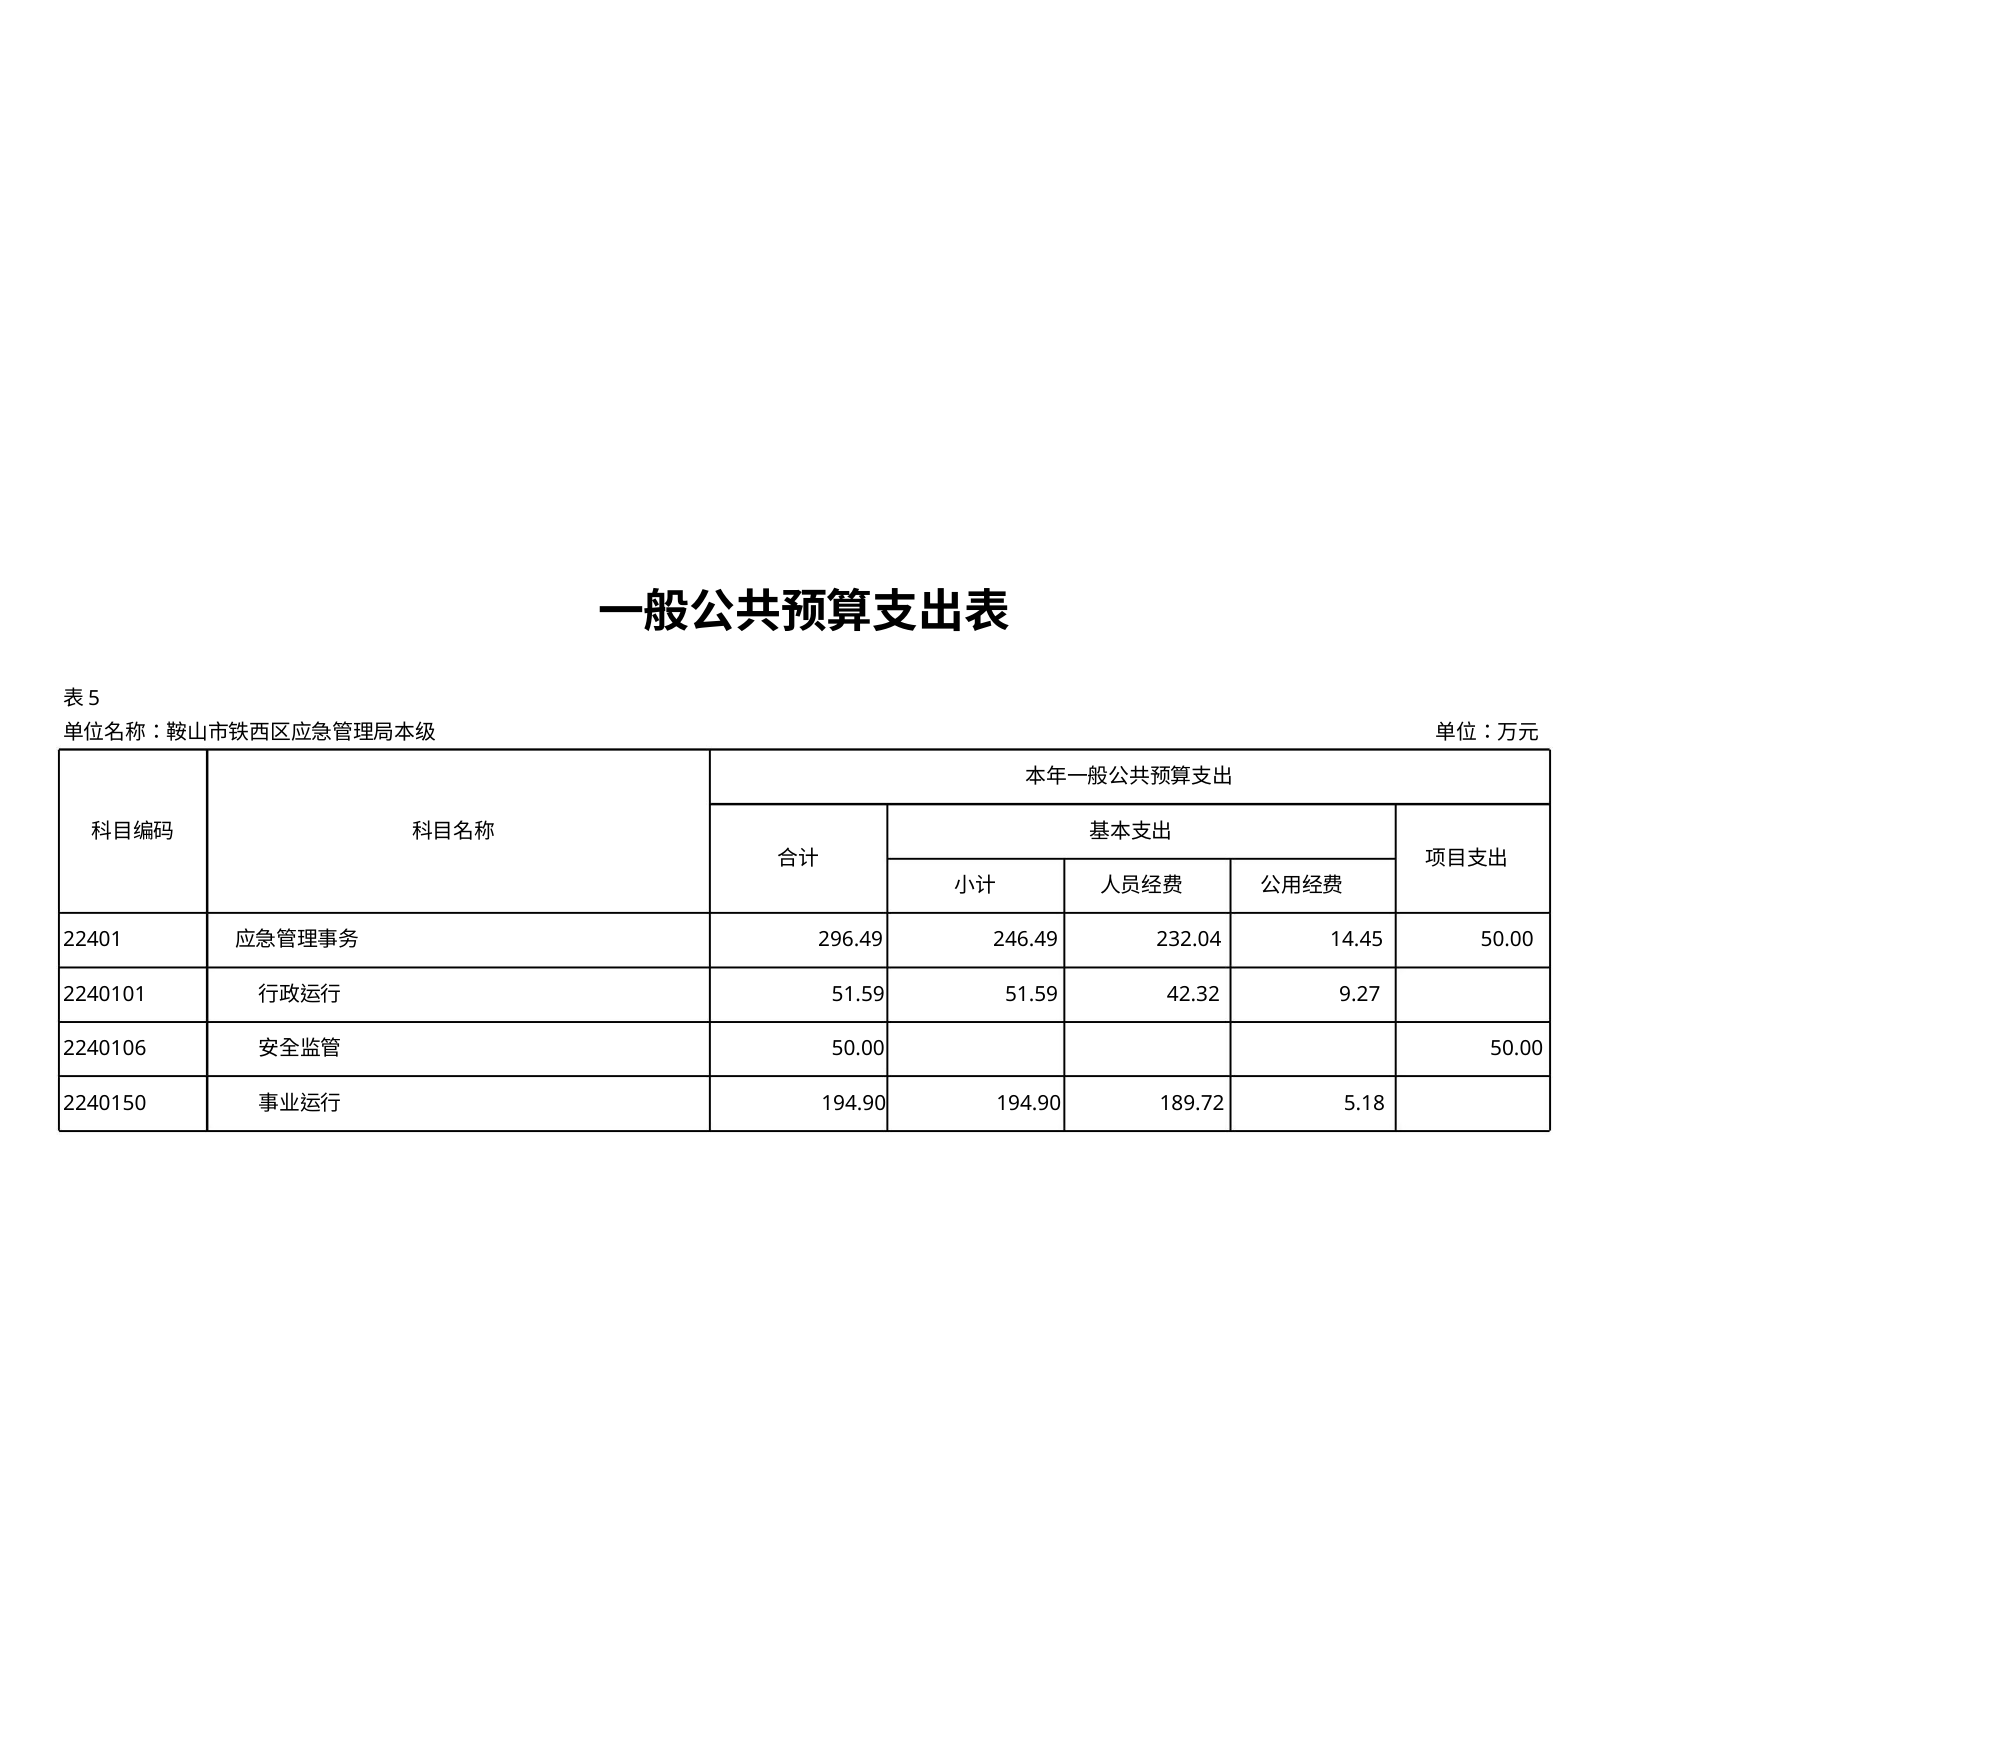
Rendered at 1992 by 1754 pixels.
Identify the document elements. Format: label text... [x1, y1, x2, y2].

text 本年一般公共预算支出 [1025, 766, 1981, 788]
text 单位名称：鞍山市铁西区应急管理局本级 单位：万元 [63, 722, 1981, 744]
picture [56, 570, 1554, 1135]
text 2240106 安全监管 50.00 50.00 [63, 1038, 1981, 1060]
text 科目编码 科目名称 基本支出 [92, 821, 1981, 842]
text 22401 应急管理事务 296.49 246.49 232.04 14.45 50.00 [63, 929, 1981, 951]
text 合计 项目支出 [777, 848, 1981, 869]
text 小计 人员经费 公用经费 [954, 875, 1981, 897]
text 表5 [63, 688, 1981, 710]
text 2240150 事业运行 194.90 194.90 189.72 5.18 [63, 1092, 1981, 1114]
text 2240101 行政运行 51.59 51.59 42.32 9.27 [63, 984, 1981, 1006]
text 一般公共预算支出表 [598, 590, 1981, 637]
